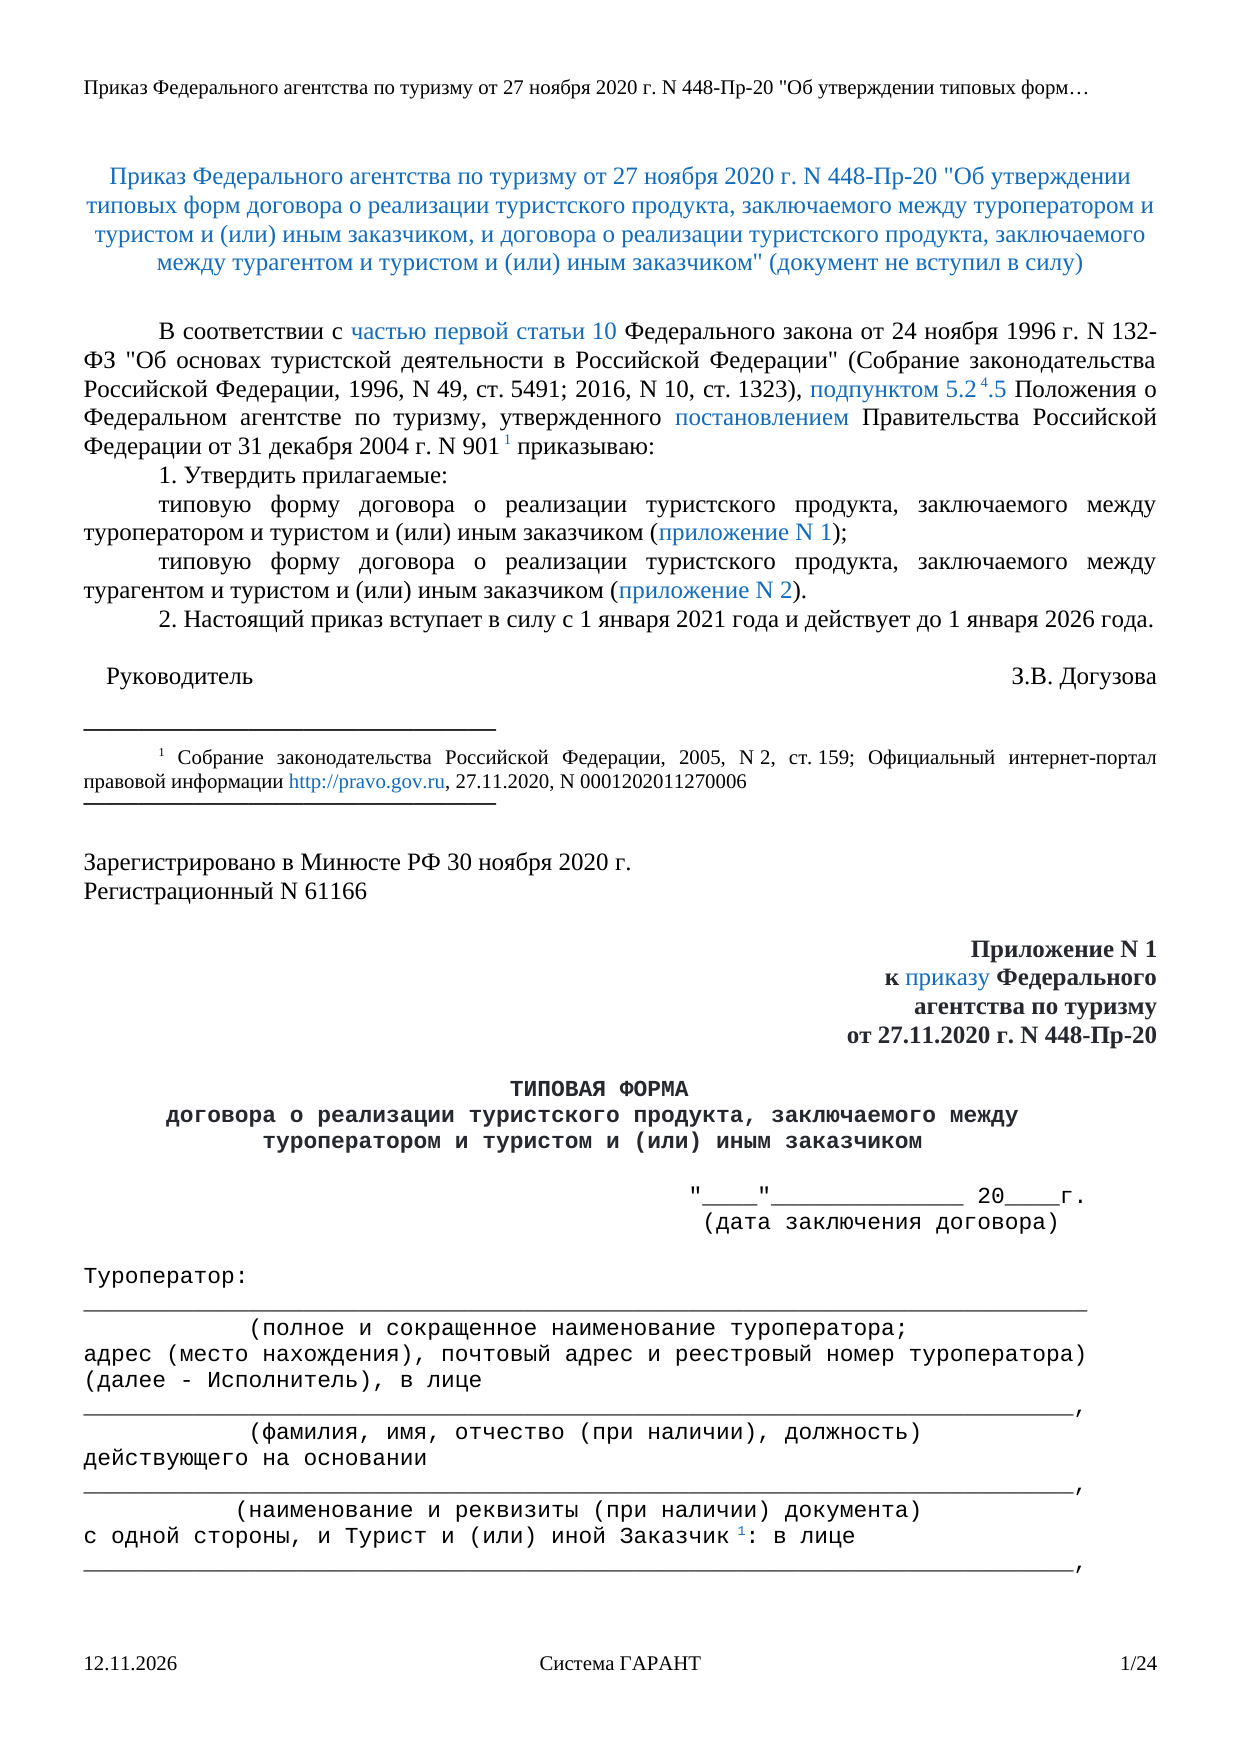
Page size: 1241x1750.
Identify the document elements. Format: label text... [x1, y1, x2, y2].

text В соответствии с частью первой статьи 10 Федерального закона от 24 ноября 1996 г. N 132-ФЗ "Об основах туристской деятельности в Российской Федерации" (Собрание законодательства Российской Федерации, 1996, N 49, ст. 5491; 2016, N 10, ст. 1323), подпунктом 5.2 4.5 Положения о Федеральном агентстве по туризму, утвержденного постановлением Правительства Российской Федерации от 31 декабря 2004 г. N 901 1 приказываю: [83, 316, 1157, 460]
text (наименование и реквизиты (при наличии) документа) [83, 1498, 1157, 1524]
text Регистрационный N 61166 [83, 876, 1157, 905]
text ────────────────────────────── [83, 793, 1157, 819]
text ________________________________________________________________________, [83, 1472, 1157, 1498]
table_header З.В. Догузова [810, 661, 1168, 690]
text действующего на основании [83, 1446, 1157, 1472]
text (фамилия, имя, отчество (при наличии), должность) [83, 1420, 1157, 1446]
text (полное и сокращенное наименование туроператора; [83, 1317, 1157, 1342]
text (далее - Исполнитель), в лице [83, 1368, 1157, 1394]
text типовую форму договора о реализации туристского продукта, заключаемого между турагентом и туристом и (или) иным заказчиком (приложение N 2). [83, 546, 1157, 604]
text туроператором и туристом и (или) иным заказчиком [83, 1129, 1157, 1155]
subtitle Приказ Федерального агентства по туризму от 27 ноября 2020 г. N 448-Пр-20 "Об утверждении типовых форм договора о реализации туристского продукта, заключаемого между туроператором и туристом и (или) иным заказчиком, и договора о реализации туристского продукта, заключаемого между турагентом и туристом и (или) иным заказчиком" (документ не вступил в силу) [83, 161, 1157, 276]
text 1. Утвердить прилагаемые: [83, 460, 1157, 489]
text "____"______________ 20____г. [83, 1184, 1157, 1210]
text Туроператор: [83, 1265, 1157, 1291]
table_header Руководитель [95, 661, 810, 690]
text ________________________________________________________________________, [83, 1550, 1157, 1576]
text договора о реализации туристского продукта, заключаемого между [83, 1103, 1157, 1129]
text 1 Собрание законодательства Российской Федерации, 2005, N 2, ст. 159; Официальный интернет-портал правовой информации http://pravo.gov.ru, 27.11.2020, N 0001202011270006 [83, 745, 1157, 793]
text типовую форму договора о реализации туристского продукта, заключаемого между туроператором и туристом и (или) иным заказчиком (приложение N 1); [83, 489, 1157, 546]
text Приложение N 1 к приказу Федерального агентства по туризму от 27.11.2020 г. N 448-Пр-20 [83, 934, 1157, 1049]
text Зарегистрировано в Минюсте РФ 30 ноября 2020 г. [83, 847, 1157, 876]
text ────────────────────────────── [83, 719, 1157, 745]
text (дата заключения договора) [83, 1210, 1157, 1236]
text с одной стороны, и Турист и (или) иной Заказчик 1: в лице [83, 1524, 1157, 1550]
text адрес (место нахождения), почтовый адрес и реестровый номер туроператора) [83, 1342, 1157, 1368]
text ________________________________________________________________________, [83, 1394, 1157, 1420]
text 2. Настоящий приказ вступает в силу с 1 января 2021 года и действует до 1 января 2026 года. [83, 604, 1157, 632]
text _________________________________________________________________________ [83, 1291, 1157, 1317]
text ТИПОВАЯ ФОРМА [83, 1077, 1157, 1103]
